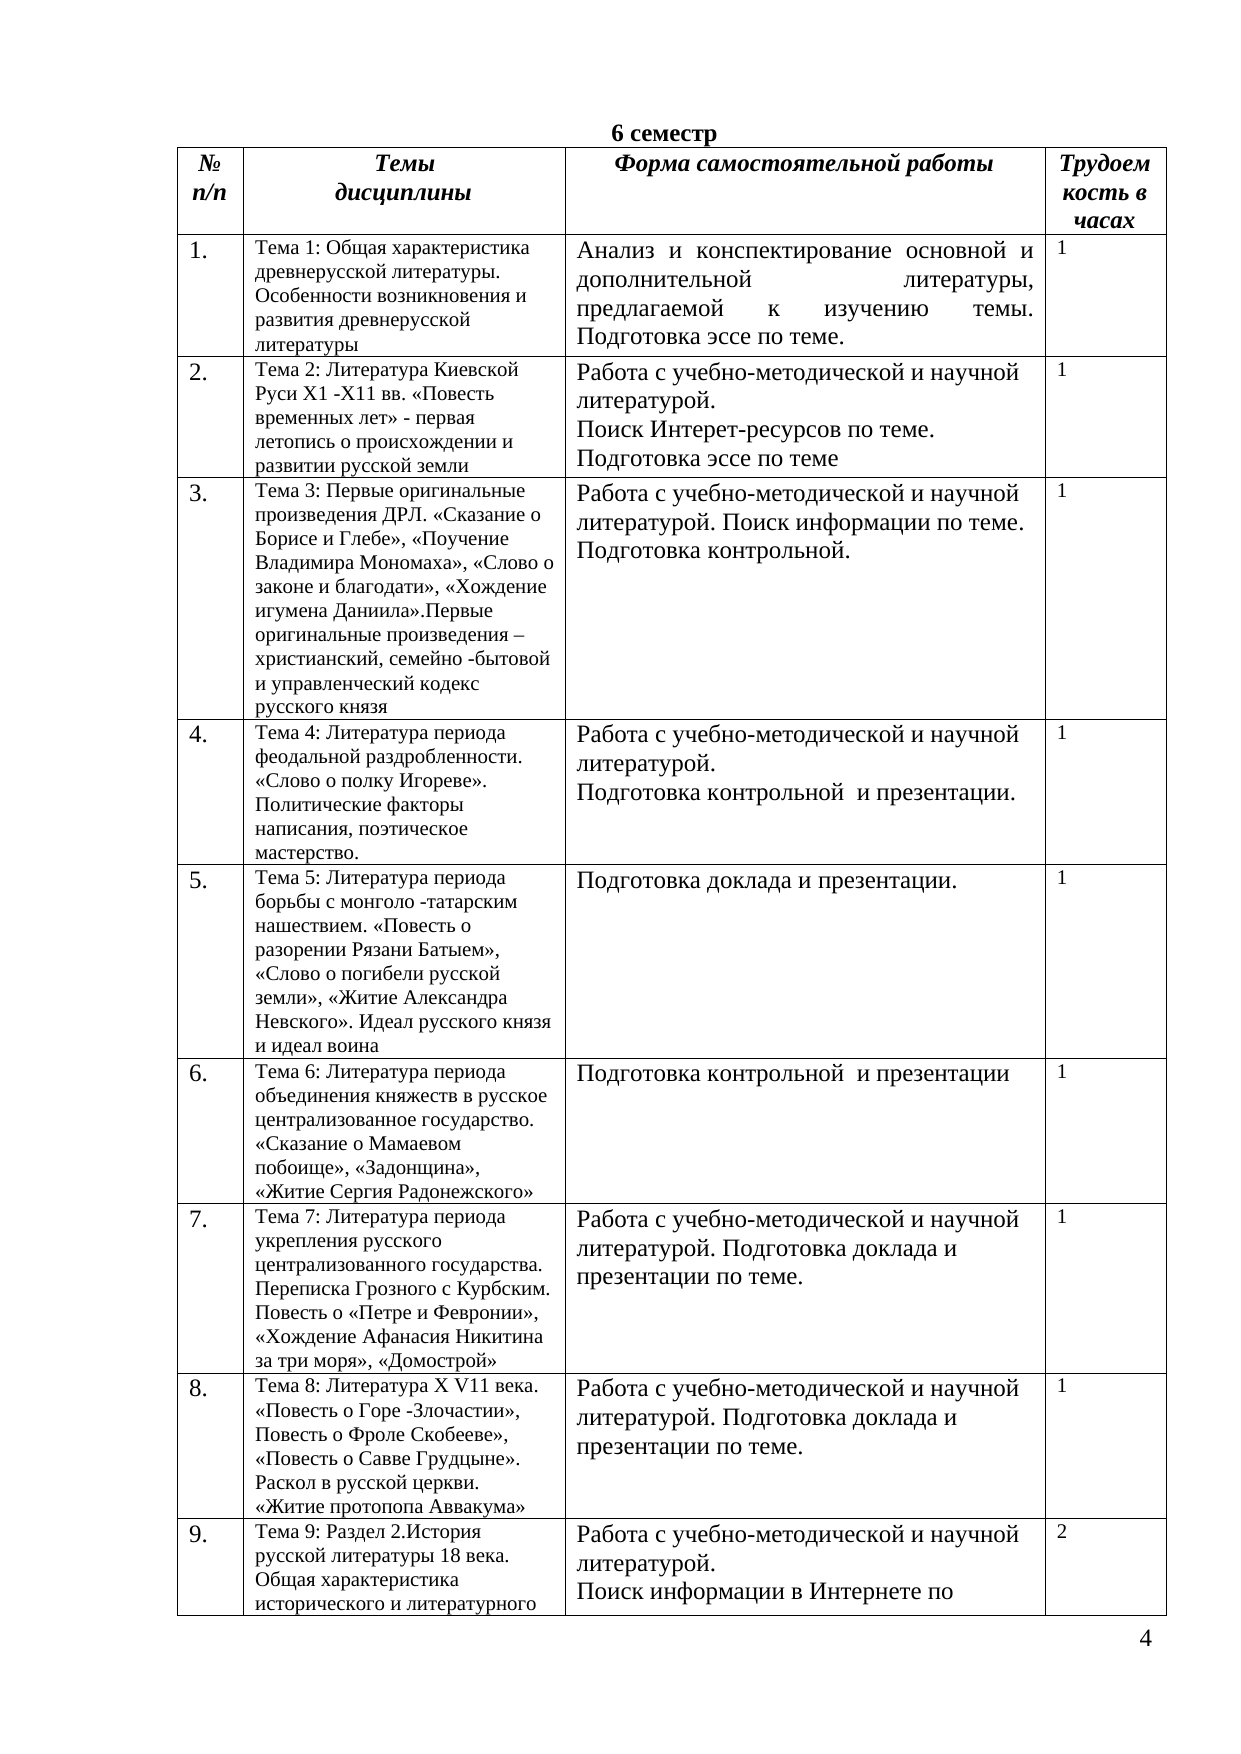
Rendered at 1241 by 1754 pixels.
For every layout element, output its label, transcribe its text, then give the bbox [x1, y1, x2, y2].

table_cell Работа с учебно-методической и научной литературой. Подготовка контрольной и презентации. [566, 720, 1045, 864]
table_cell Подготовка контрольной и презентации [566, 1059, 1045, 1203]
table_cell 5. [178, 865, 243, 1057]
table_cell Работа с учебно-методической и научной литературой. Подготовка доклада и презентации по теме. [566, 1374, 1045, 1518]
table_cell 1 [1046, 1204, 1166, 1372]
table_cell Анализ и конспектирование основной и дополнительной литературы, предлагаемой к изучению темы. Подготовка эссе по теме. [566, 235, 1045, 356]
table_cell Тема 3: Первые оригинальные произведения ДРЛ. «Сказание о Борисе и Глебе», «Поучение Владимира Мономаха», «Слово о законе и благодати», «Хождение игумена Даниила».Первые оригинальные произведения – христианский, семейно -бытовой и управленческий кодекс русского князя [244, 478, 565, 718]
table_cell Тема 7: Литература периода укрепления русского централизованного государства. Переписка Грозного с Курбским. Повесть о «Петре и Февронии», «Хождение Афанасия Никитина за три моря», «Домострой» [244, 1204, 565, 1372]
table_cell 7. [178, 1204, 243, 1372]
table_cell 9. [178, 1519, 243, 1615]
table_header Форма самостоятельной работы [566, 148, 1045, 234]
table_cell Тема 8: Литература Х V11 века. «Повесть о Горе -Злочастии», Повесть о Фроле Скобееве», «Повесть о Савве Грудцыне». Раскол в русской церкви. «Житие протопопа Аввакума» [244, 1374, 565, 1518]
table_cell Тема 6: Литература периода объединения княжеств в русское централизованное государство. «Сказание о Мамаевом побоище», «Задонщина», «Житие Сергия Радонежского» [244, 1059, 565, 1203]
table_cell Тема 2: Литература Киевской Руси Х1 -Х11 вв. «Повесть временных лет» - первая летопись о происхождении и развитии русской земли [244, 357, 565, 477]
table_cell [244, 1519, 565, 1615]
table_cell 1 [1046, 478, 1166, 718]
table_cell 1 [1046, 1059, 1166, 1203]
table_cell Тема 1: Общая характеристика древнерусской литературы. Особенности возникновения и развития древнерусской литературы [244, 235, 565, 356]
table_cell Тема 4: Литература периода феодальной раздробленности. «Слово о полку Игореве». Политические факторы написания, поэтическое мастерство. [244, 720, 565, 864]
table_cell 3. [178, 478, 243, 718]
table_cell 1 [1046, 720, 1166, 864]
table_cell Подготовка доклада и презентации. [566, 865, 1045, 1057]
table_cell Тема 5: Литература периода борьбы с монголо -татарским нашествием. «Повесть о разорении Рязани Батыем», «Слово о погибели русской земли», «Житие Александра Невского». Идеал русского князя и идеал воина [244, 865, 565, 1057]
table_cell 2. [178, 357, 243, 477]
table_cell Работа с учебно-методической и научной литературой. Поиск информации по теме. Подготовка контрольной. [566, 478, 1045, 718]
table_header Темы дисциплины [244, 148, 565, 234]
table_cell 1. [178, 235, 243, 356]
table_cell 2 [1046, 1519, 1166, 1615]
table_cell 8. [178, 1374, 243, 1518]
table_header Трудоемкость в часах [1046, 148, 1166, 234]
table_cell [566, 1519, 1045, 1615]
table_header № п/п [178, 148, 243, 234]
text 6 семестр [177, 118, 1152, 147]
table_cell 4. [178, 720, 243, 864]
table_cell 1 [1046, 357, 1166, 477]
table_cell Работа с учебно-методической и научной литературой. Поиск Интерет-ресурсов по теме. Подготовка эссе по теме [566, 357, 1045, 477]
table_cell 1 [1046, 235, 1166, 356]
table_cell 1 [1046, 865, 1166, 1057]
table_cell 6. [178, 1059, 243, 1203]
table_cell 1 [1046, 1374, 1166, 1518]
table_cell Работа с учебно-методической и научной литературой. Подготовка доклада и презентации по теме. [566, 1204, 1045, 1372]
